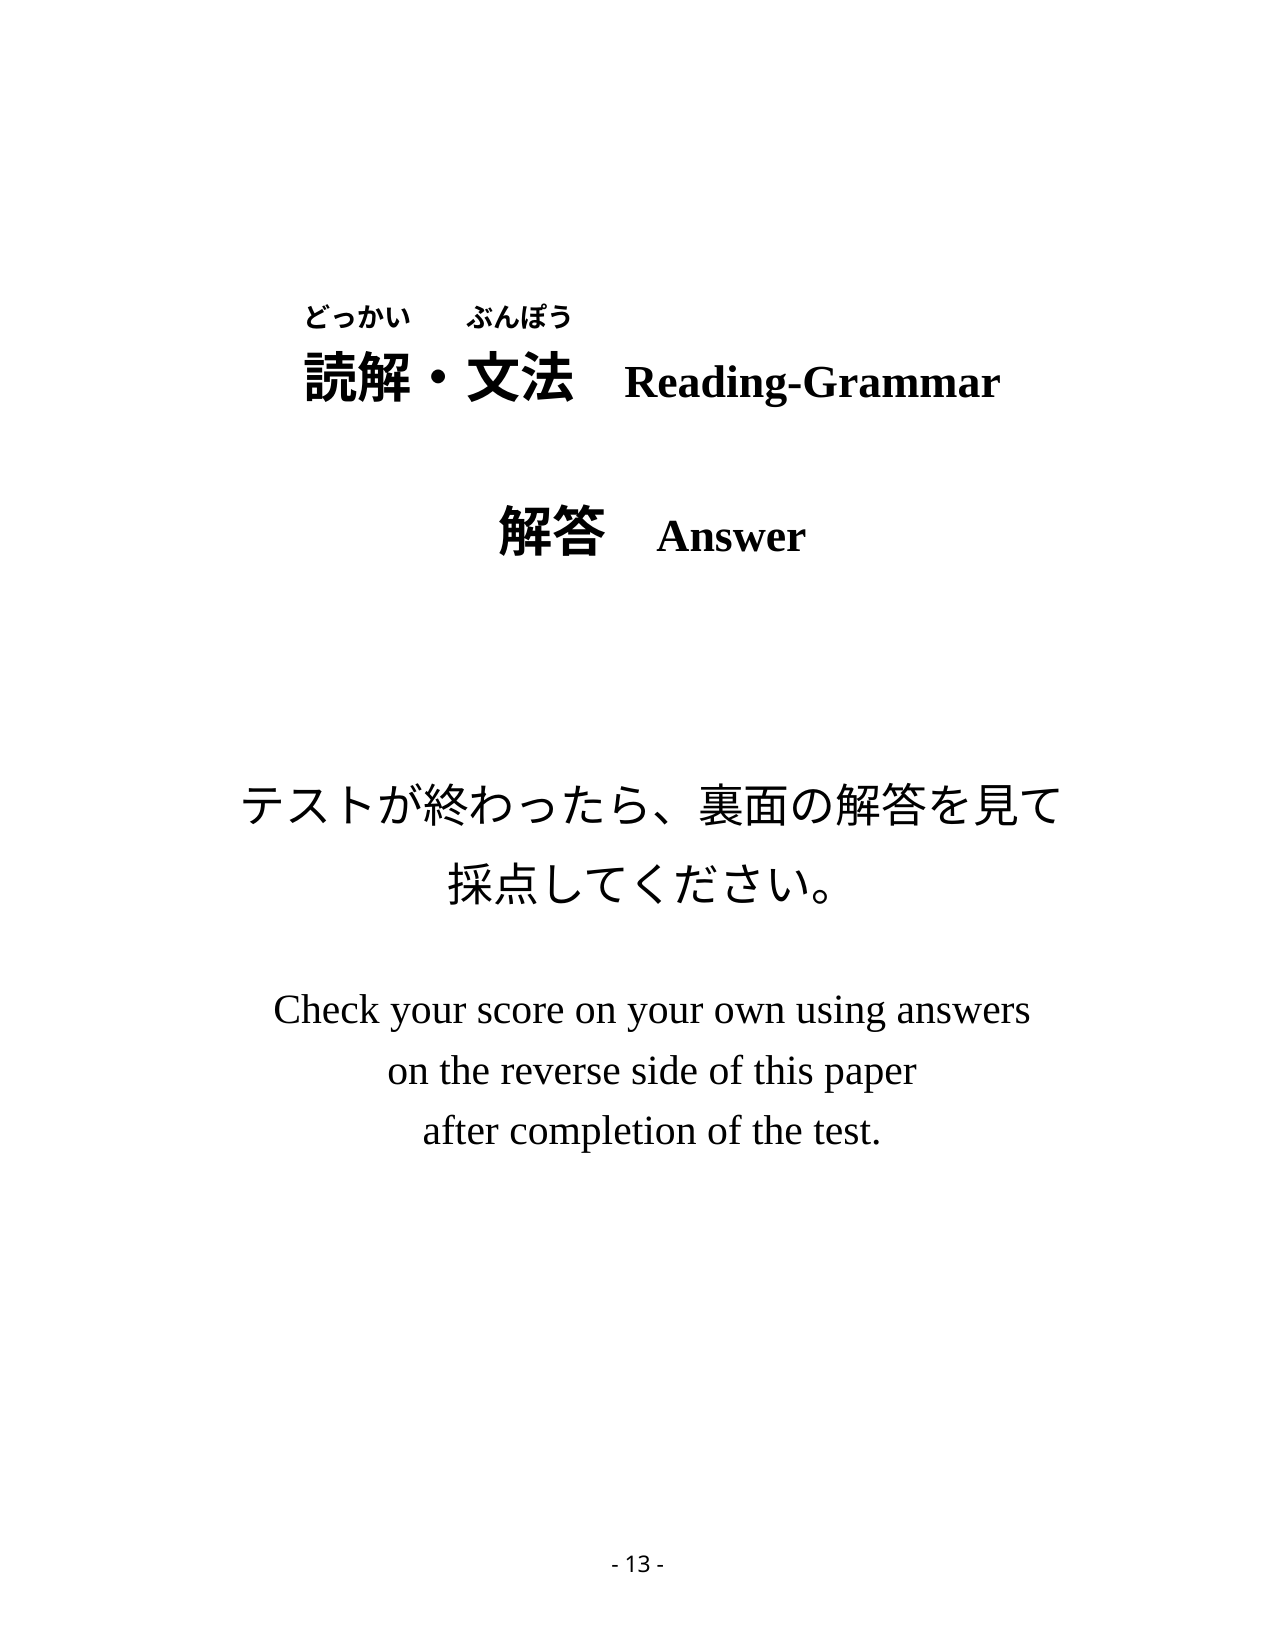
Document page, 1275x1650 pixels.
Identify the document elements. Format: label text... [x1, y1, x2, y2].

text 採点してください。 [206, 848, 1098, 915]
text テストが終わったら、裏面の解答を見て [206, 769, 1098, 836]
text ・ Reading-Grammar [206, 296, 1098, 413]
text after completion of the test. [206, 1106, 1098, 1153]
text 解答 Answer [206, 488, 1098, 567]
text Check your score on your own using answers [206, 985, 1098, 1033]
text on the reverse side of this paper [206, 1045, 1098, 1093]
